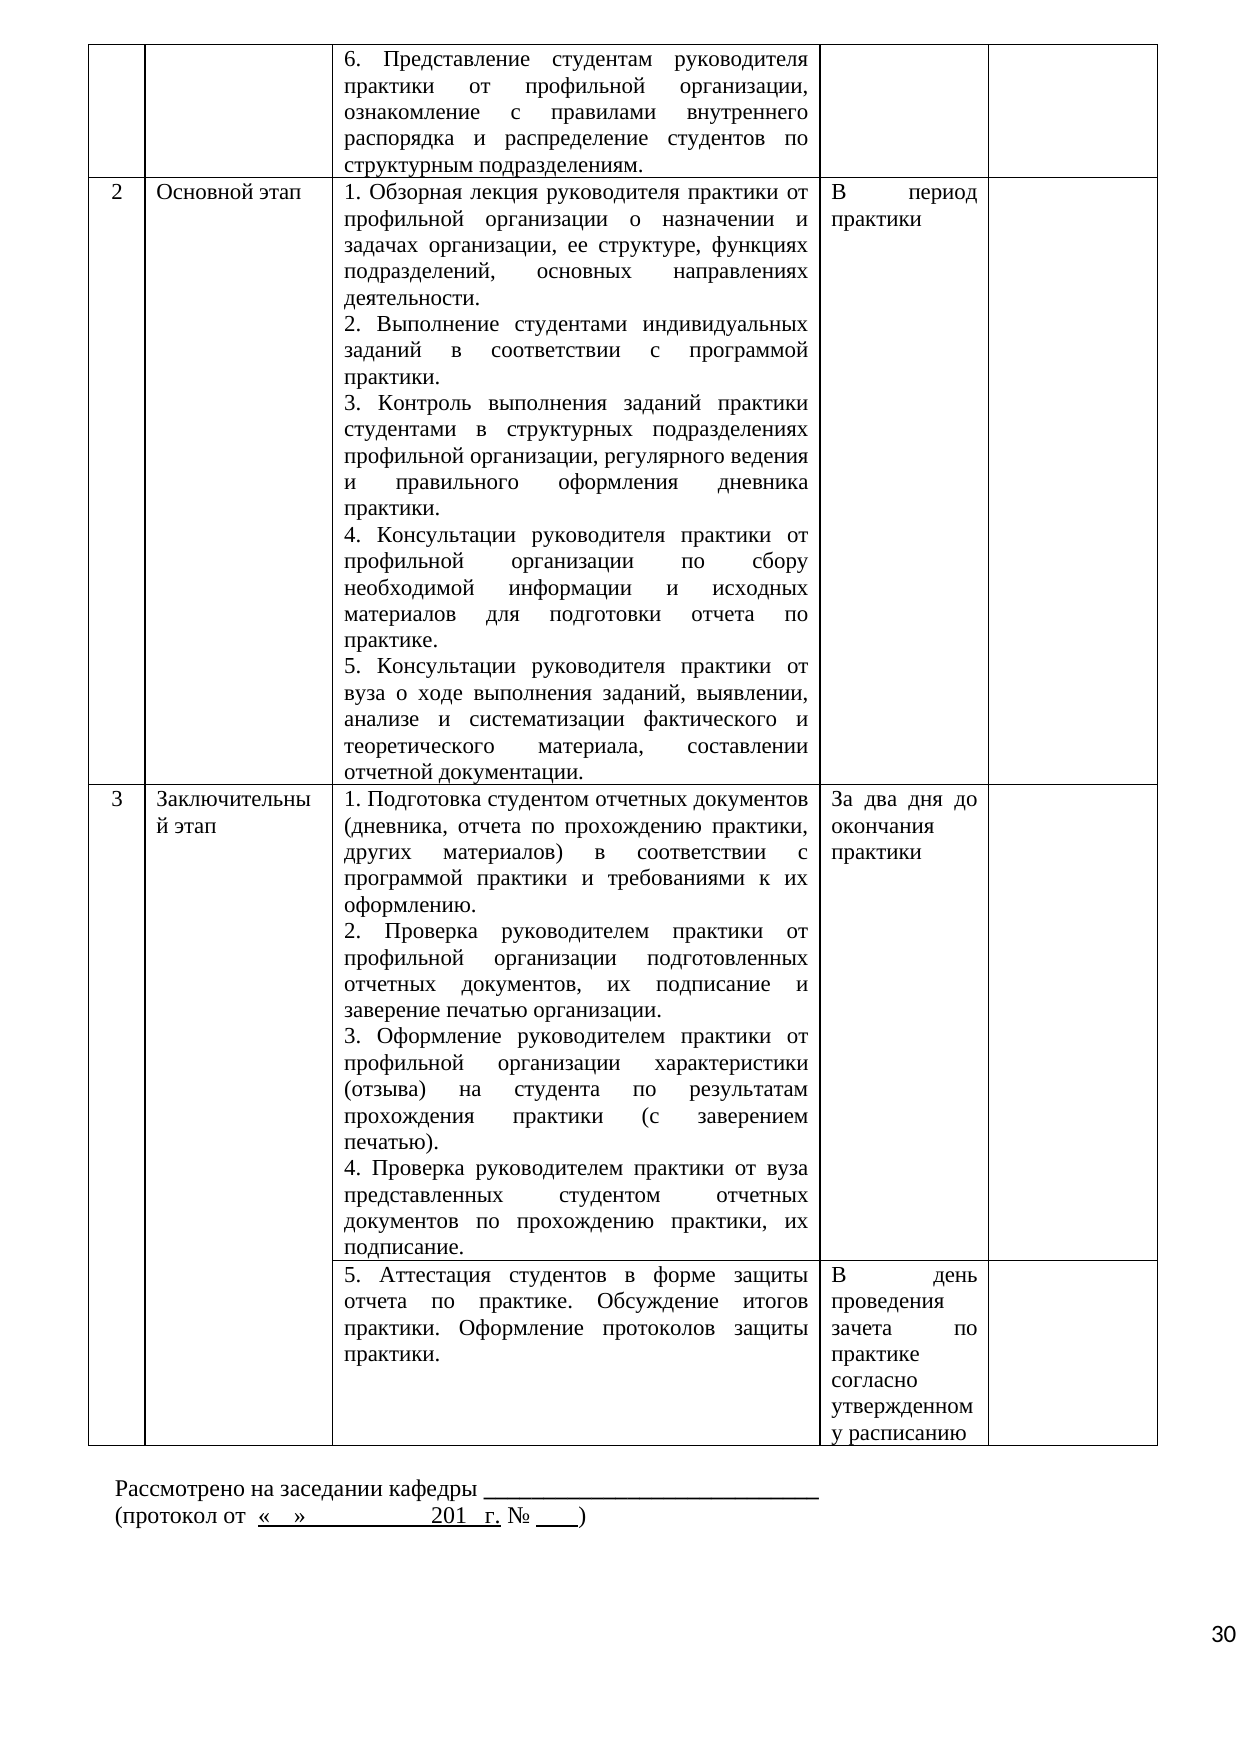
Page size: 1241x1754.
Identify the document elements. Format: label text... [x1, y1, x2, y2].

table_cell [989, 785, 1157, 1260]
table_cell 5. Аттестация студентов в форме защиты отчета по практике. Обсуждение итогов практики. Оформление протоколов защиты практики. [333, 1261, 819, 1445]
table_cell [989, 178, 1157, 784]
table_cell [989, 1261, 1157, 1445]
table_cell 2 [89, 178, 144, 784]
table_cell В день проведения зачета по практике согласно утвержденному расписанию [821, 1261, 988, 1445]
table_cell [821, 45, 988, 177]
table_cell Заключительный этап [146, 785, 332, 1445]
table_cell Основной этап [146, 178, 332, 784]
table_cell За два дня до окончания практики [821, 785, 988, 1260]
table_cell 1. Подготовка студентом отчетных документов (дневника, отчета по прохождению практики, других материалов) в соответствии с программой практики и требованиями к их оформлению. 2. Проверка руководителем практики от профильной организации подготовленных отчетных документов, их подписание и заверение печатью организации. 3. Оформление руководителем практики от профильной организации характеристики (отзыва) на студента по результатам прохождения практики (с заверением печатью). 4. Проверка руководителем практики от вуза представленных студентом отчетных документов по прохождению практики, их подписание. [333, 785, 819, 1260]
text Рассмотрено на заседании кафедры ____________________________ [114, 1474, 1236, 1502]
table_cell В период практики [821, 178, 988, 784]
table_cell 3 [89, 785, 144, 1445]
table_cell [333, 45, 819, 177]
table_cell [989, 45, 1157, 177]
text (протокол от « » 201 г. № ) [114, 1502, 1236, 1529]
table_cell 1. Обзорная лекция руководителя практики от профильной организации о назначении и задачах организации, ее структуре, функциях подразделений, основных направлениях деятельности. 2. Выполнение студентами индивидуальных заданий в соответствии с программой практики. 3. Контроль выполнения заданий практики студентами в структурных подразделениях профильной организации, регулярного ведения и правильного оформления дневника практики. 4. Консультации руководителя практики от профильной организации по сбору необходимой информации и исходных материалов для подготовки отчета по практике. 5. Консультации руководителя практики от вуза о ходе выполнения заданий, выявлении, анализе и систематизации фактического и теоретического материала, составлении отчетной документации. [333, 178, 819, 784]
